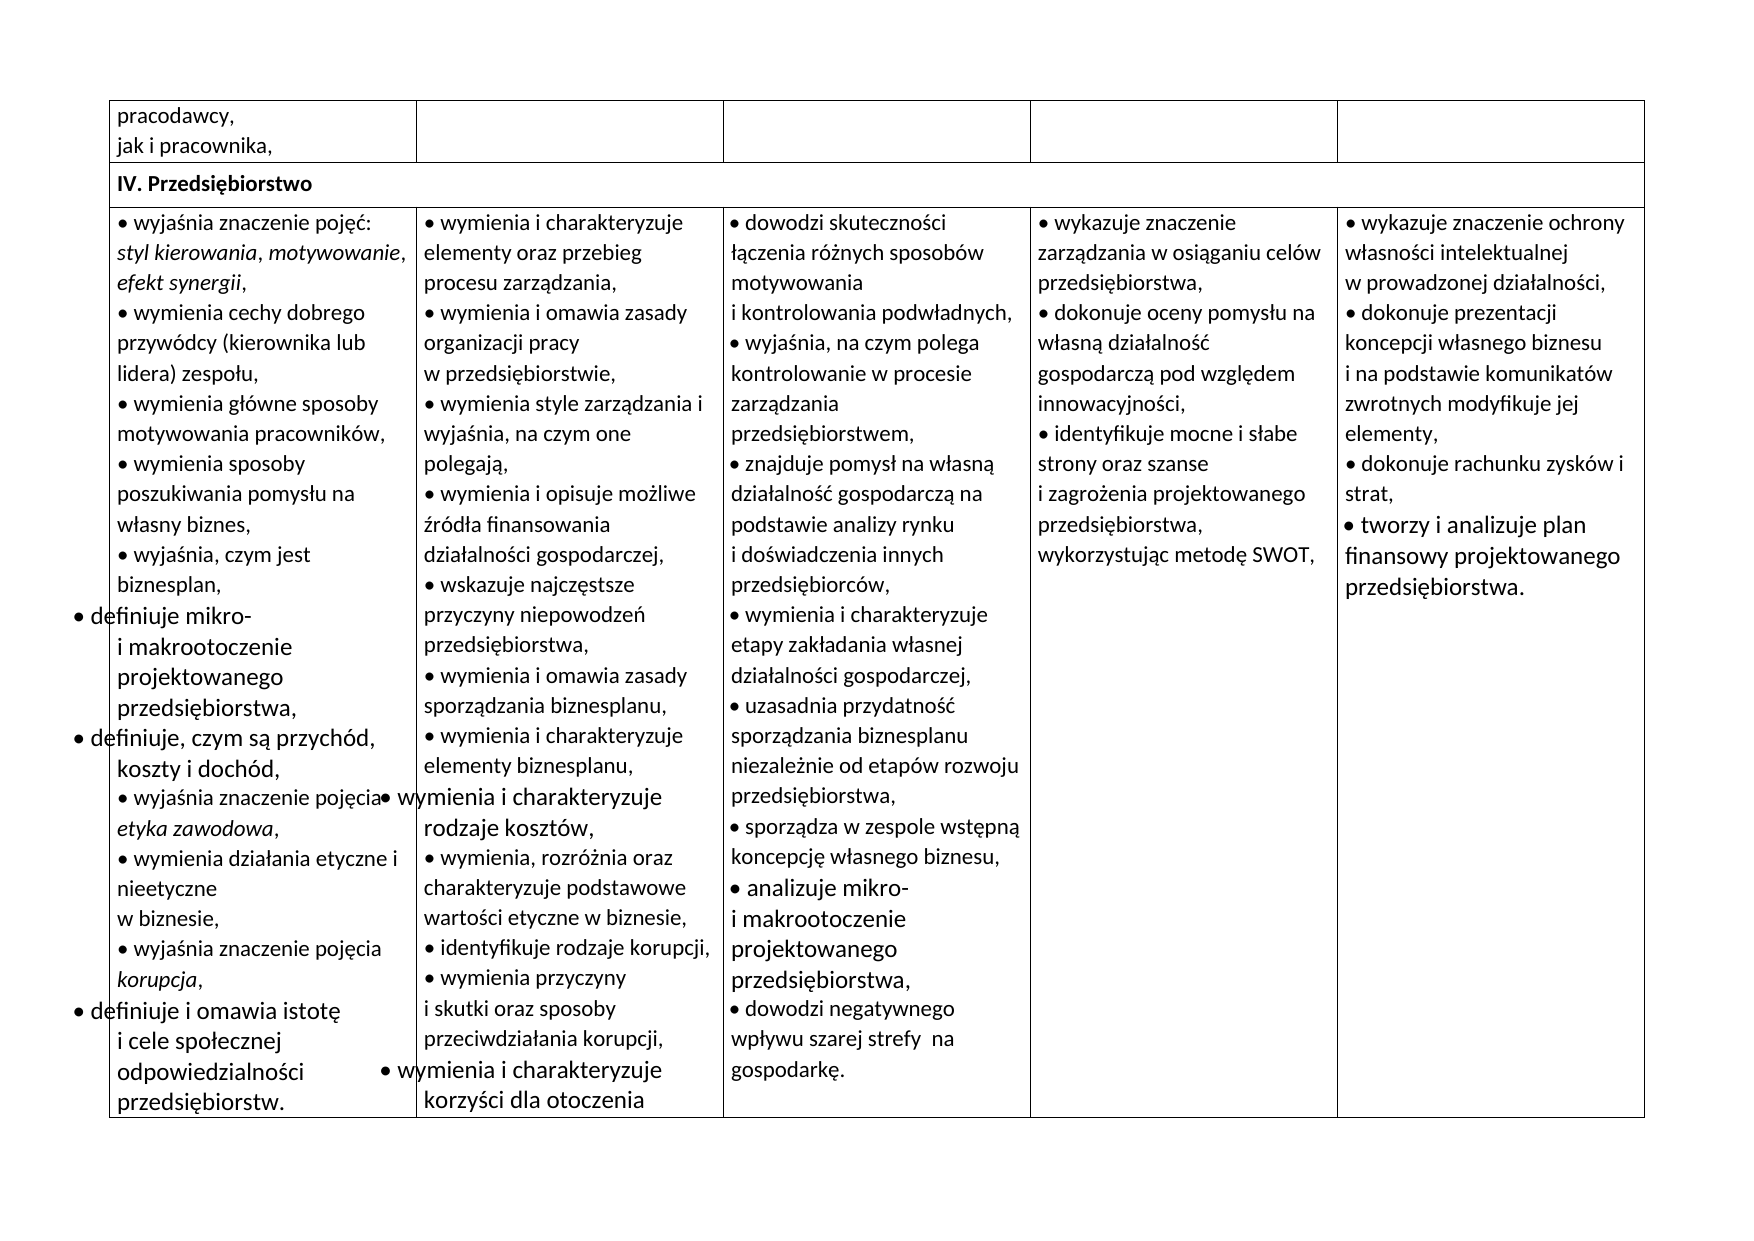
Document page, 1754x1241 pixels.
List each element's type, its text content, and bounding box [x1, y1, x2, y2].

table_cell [1031, 208, 1337, 1117]
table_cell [1338, 208, 1644, 1117]
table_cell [1338, 101, 1644, 162]
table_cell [724, 208, 1030, 1117]
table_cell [417, 101, 723, 162]
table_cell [110, 208, 416, 1117]
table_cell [1031, 101, 1337, 162]
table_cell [724, 101, 1030, 162]
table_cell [417, 208, 723, 1117]
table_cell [110, 101, 416, 162]
table_cell IV. Przedsiębiorstwo [110, 163, 1644, 207]
